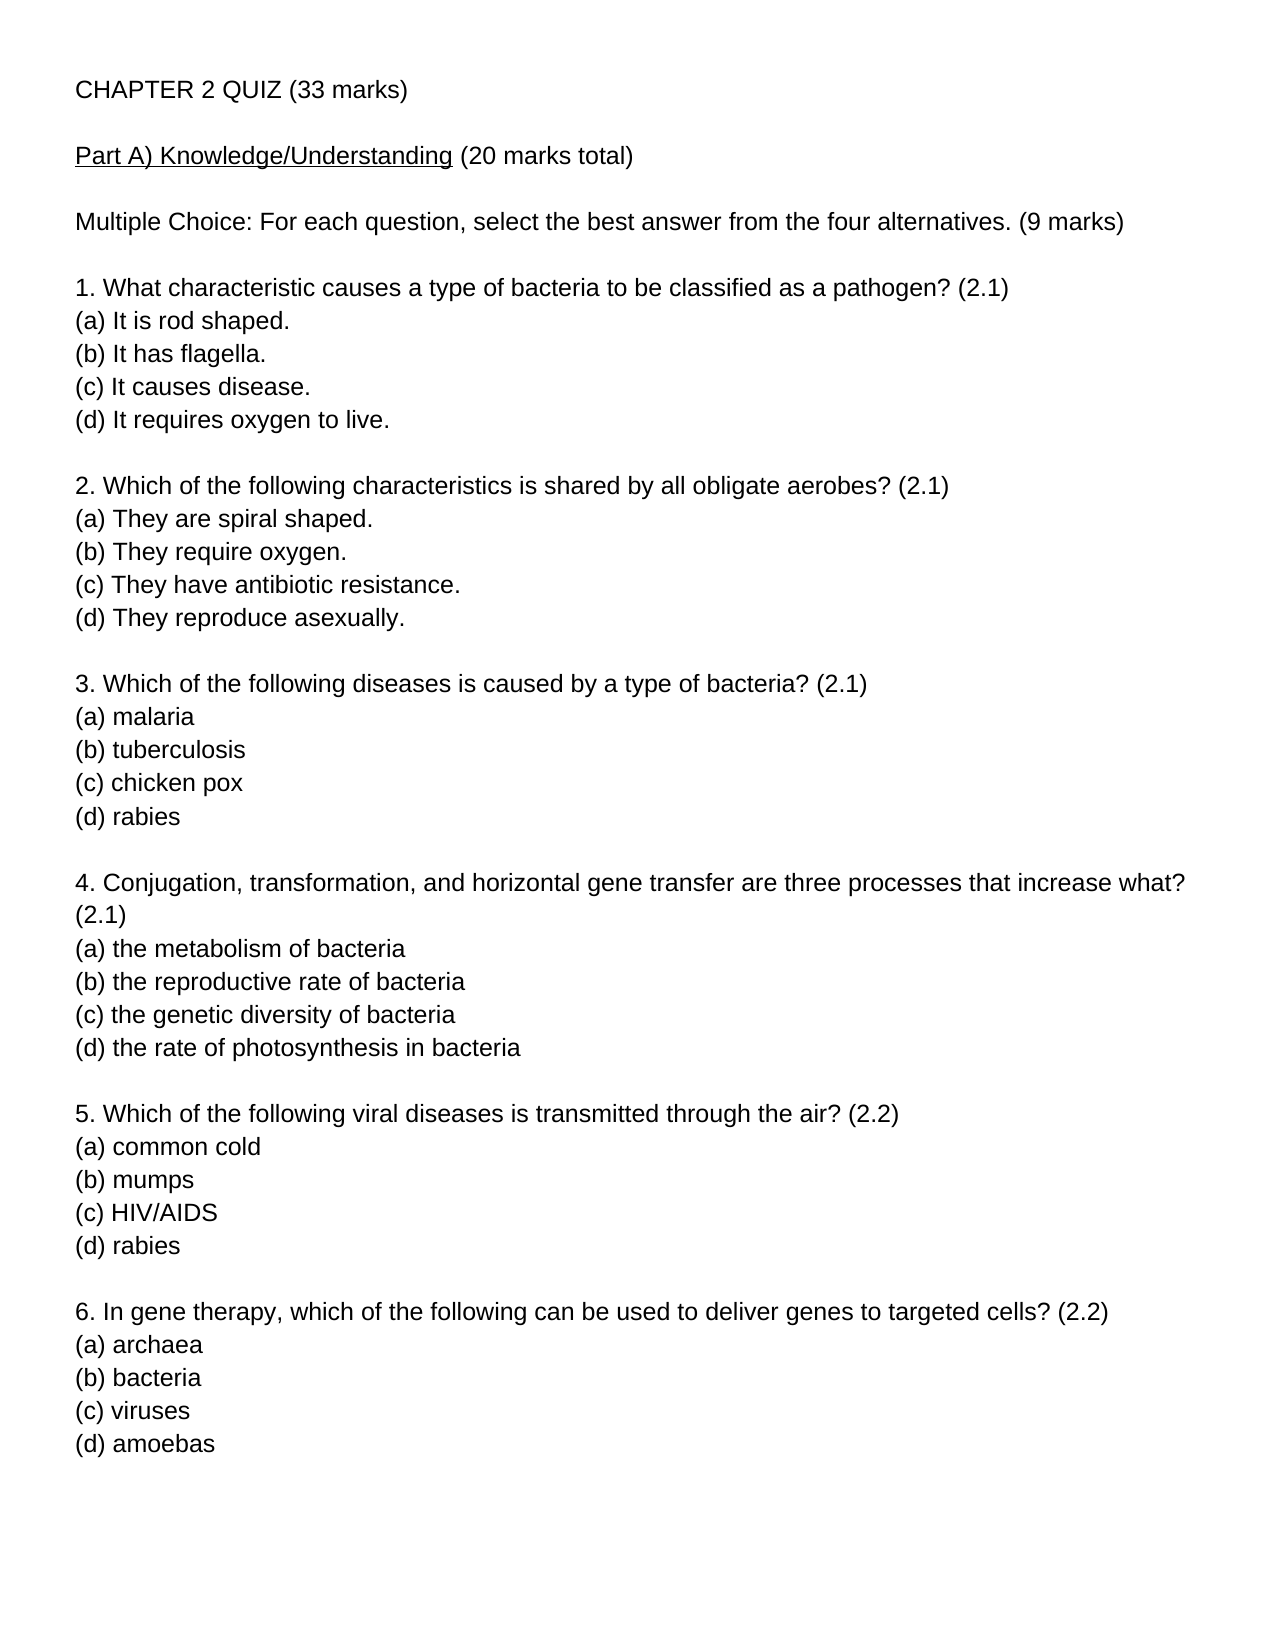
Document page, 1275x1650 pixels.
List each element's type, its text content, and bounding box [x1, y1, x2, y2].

text (b) the reproductive rate of bacteria [75, 967, 1200, 995]
text (a) malaria [75, 702, 1200, 731]
text 4. Conjugation, transformation, and horizontal gene transfer are three processes that increase what? (2.1) [75, 867, 1200, 929]
text (b) bacteria [75, 1363, 1200, 1392]
text (b) mumps [75, 1165, 1200, 1193]
text (c) They have antibiotic resistance. [75, 570, 1200, 599]
text (c) the genetic diversity of bacteria [75, 999, 1200, 1028]
text (c) HIV/AIDS [75, 1198, 1200, 1226]
text (b) It has flagella. [75, 339, 1200, 368]
text 2. Which of the following characteristics is shared by all obligate aerobes? (2.1) [75, 471, 1200, 500]
text (d) amoebas [75, 1429, 1200, 1458]
text (d) It requires oxygen to live. [75, 405, 1200, 434]
text Multiple Choice: For each question, select the best answer from the four alternatives. (9 marks) [75, 207, 1200, 236]
text 3. Which of the following diseases is caused by a type of bacteria? (2.1) [75, 669, 1200, 698]
text (d) rabies [75, 801, 1200, 830]
text (c) It causes disease. [75, 372, 1200, 401]
text Part A) Knowledge/Understanding (20 marks total) [75, 141, 1200, 170]
text 5. Which of the following viral diseases is transmitted through the air? (2.2) [75, 1099, 1200, 1127]
text (b) They require oxygen. [75, 537, 1200, 566]
text (c) viruses [75, 1396, 1200, 1424]
text (a) They are spiral shaped. [75, 504, 1200, 533]
text (a) archaea [75, 1330, 1200, 1358]
text (a) It is rod shaped. [75, 306, 1200, 335]
text (d) the rate of photosynthesis in bacteria [75, 1033, 1200, 1061]
text 1. What characteristic causes a type of bacteria to be classified as a pathogen? (2.1) [75, 273, 1200, 302]
text (b) tuberculosis [75, 735, 1200, 764]
text CHAPTER 2 QUIZ (33 marks) [75, 75, 1200, 104]
text (a) common cold [75, 1132, 1200, 1160]
text (c) chicken pox [75, 768, 1200, 797]
text 6. In gene therapy, which of the following can be used to deliver genes to targeted cells? (2.2) [75, 1297, 1200, 1326]
text (d) They reproduce asexually. [75, 603, 1200, 632]
text (d) rabies [75, 1231, 1200, 1259]
text (a) the metabolism of bacteria [75, 933, 1200, 962]
